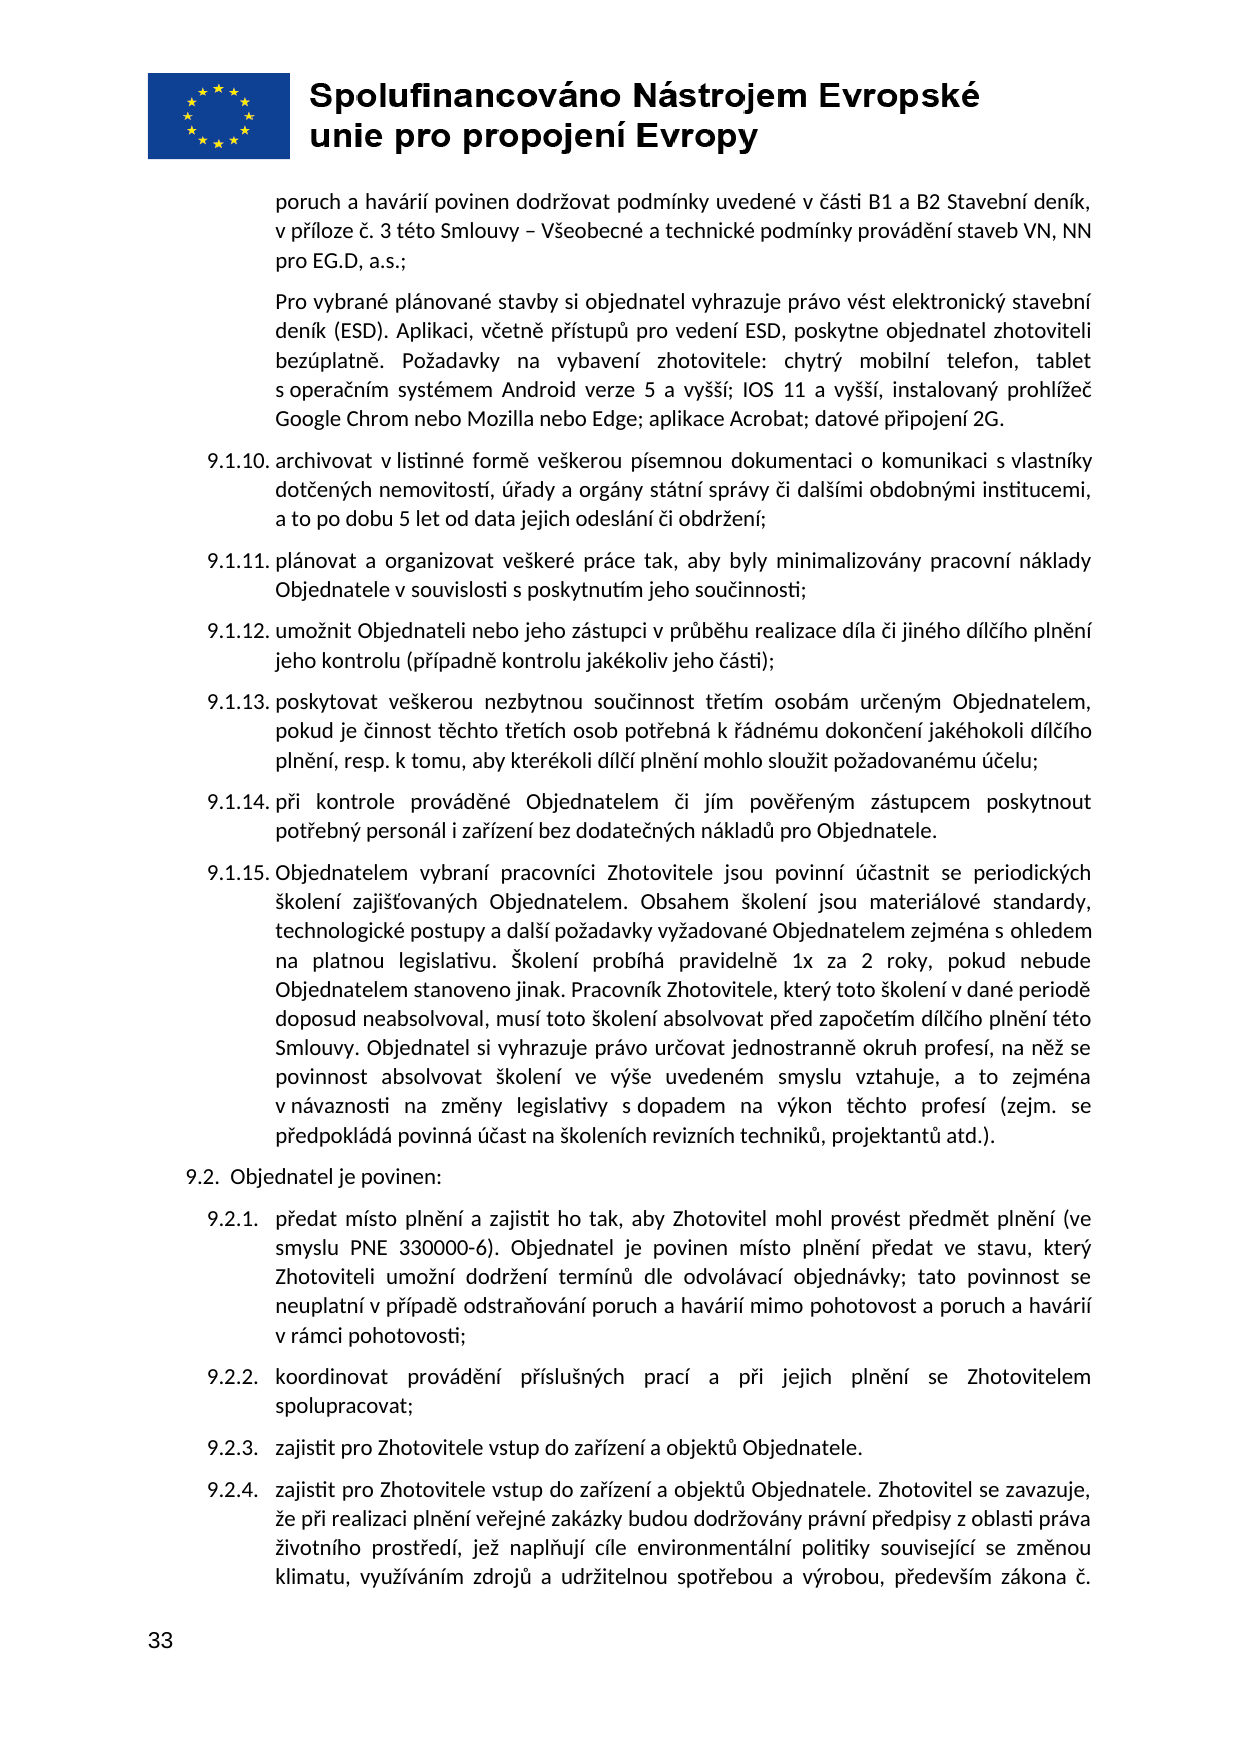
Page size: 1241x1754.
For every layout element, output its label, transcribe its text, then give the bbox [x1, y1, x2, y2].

list Objednatelem vybraní pracovníci Zhotovitele jsou povinní účastnit se periodických školení zajišťovaných Objednatelem. Obsahem školení jsou materiálové standardy, technologické postupy a další požadavky vyžadované Objednatelem zejména s ohledem na platnou legislativu. Školení probíhá pravidelně 1x za 2 roky, pokud nebude Objednatelem stanoveno jinak. Pracovník Zhotovitele, který toto školení v dané periodě doposud neabsolvoval, musí toto školení absolvovat před započetím dílčího plnění této Smlouvy. Objednatel si vyhrazuje právo určovat jednostranně okruh profesí, na něž se povinnost absolvovat školení ve výše uvedeném smyslu vztahuje, a to zejména v návaznosti na změny legislativy s dopadem na výkon těchto profesí (zejm. se předpokládá povinná účast na školeních revizních techniků, projektantů atd.). [207, 857, 1093, 1149]
list archivovat v listinné formě veškerou písemnou dokumentaci o komunikaci s vlastníky dotčených nemovitostí, úřady a orgány státní správy či dalšími obdobnými institucemi, a to po dobu 5 let od data jejich odeslání či obdržení; [207, 445, 1093, 532]
list poskytovat veškerou nezbytnou součinnost třetím osobám určeným Objednatelem, pokud je činnost těchto třetích osob potřebná k řádnému dokončení jakéhokoli dílčího plnění, resp. k tomu, aby kterékoli dílčí plnění mohlo sloužit požadovanému účelu; [207, 686, 1093, 774]
list předat místo plnění a zajistit ho tak, aby Zhotovitel mohl provést předmět plnění (ve smyslu PNE 330000-6). Objednatel je povinen místo plnění předat ve stavu, který Zhotoviteli umožní dodržení termínů dle odvolávací objednávky; tato povinnost se neuplatní v případě odstraňování poruch a havárií mimo pohotovost a poruch a havárií v rámci pohotovosti; [207, 1203, 1093, 1349]
list plánovat a organizovat veškeré práce tak, aby byly minimalizovány pracovní náklady Objednatele v souvislosti s poskytnutím jeho součinnosti; [207, 545, 1093, 603]
list umožnit Objednateli nebo jeho zástupci v průběhu realizace díla či jiného dílčího plnění jeho kontrolu (případně kontrolu jakékoliv jeho části); [207, 616, 1093, 674]
list zajistit pro Zhotovitele vstup do zařízení a objektů Objednatele. [207, 1432, 1093, 1461]
list Objednatel je povinen: [185, 1161, 1093, 1191]
list koordinovat provádění příslušných prací a při jejich plnění se Zhotovitelem spolupracovat; [207, 1361, 1093, 1420]
text Pro vybrané plánované stavby si objednatel vyhrazuje právo vést elektronický stavební deník (ESD). Aplikaci, včetně přístupů pro vedení ESD, poskytne objednatel zhotoviteli bezúplatně. Požadavky na vybavení zhotovitele: chytrý mobilní telefon, tablet s operačním systémem Android verze 5 a vyšší; IOS 11 a vyšší, instalovaný prohlížeč Google Chrom nebo Mozilla nebo Edge; aplikace Acrobat; datové připojení 2G. [275, 286, 1093, 432]
picture [147, 73, 991, 160]
list při kontrole prováděné Objednatelem či jím pověřeným zástupcem poskytnout potřebný personál i zařízení bez dodatečných nákladů pro Objednatele. [207, 786, 1093, 845]
